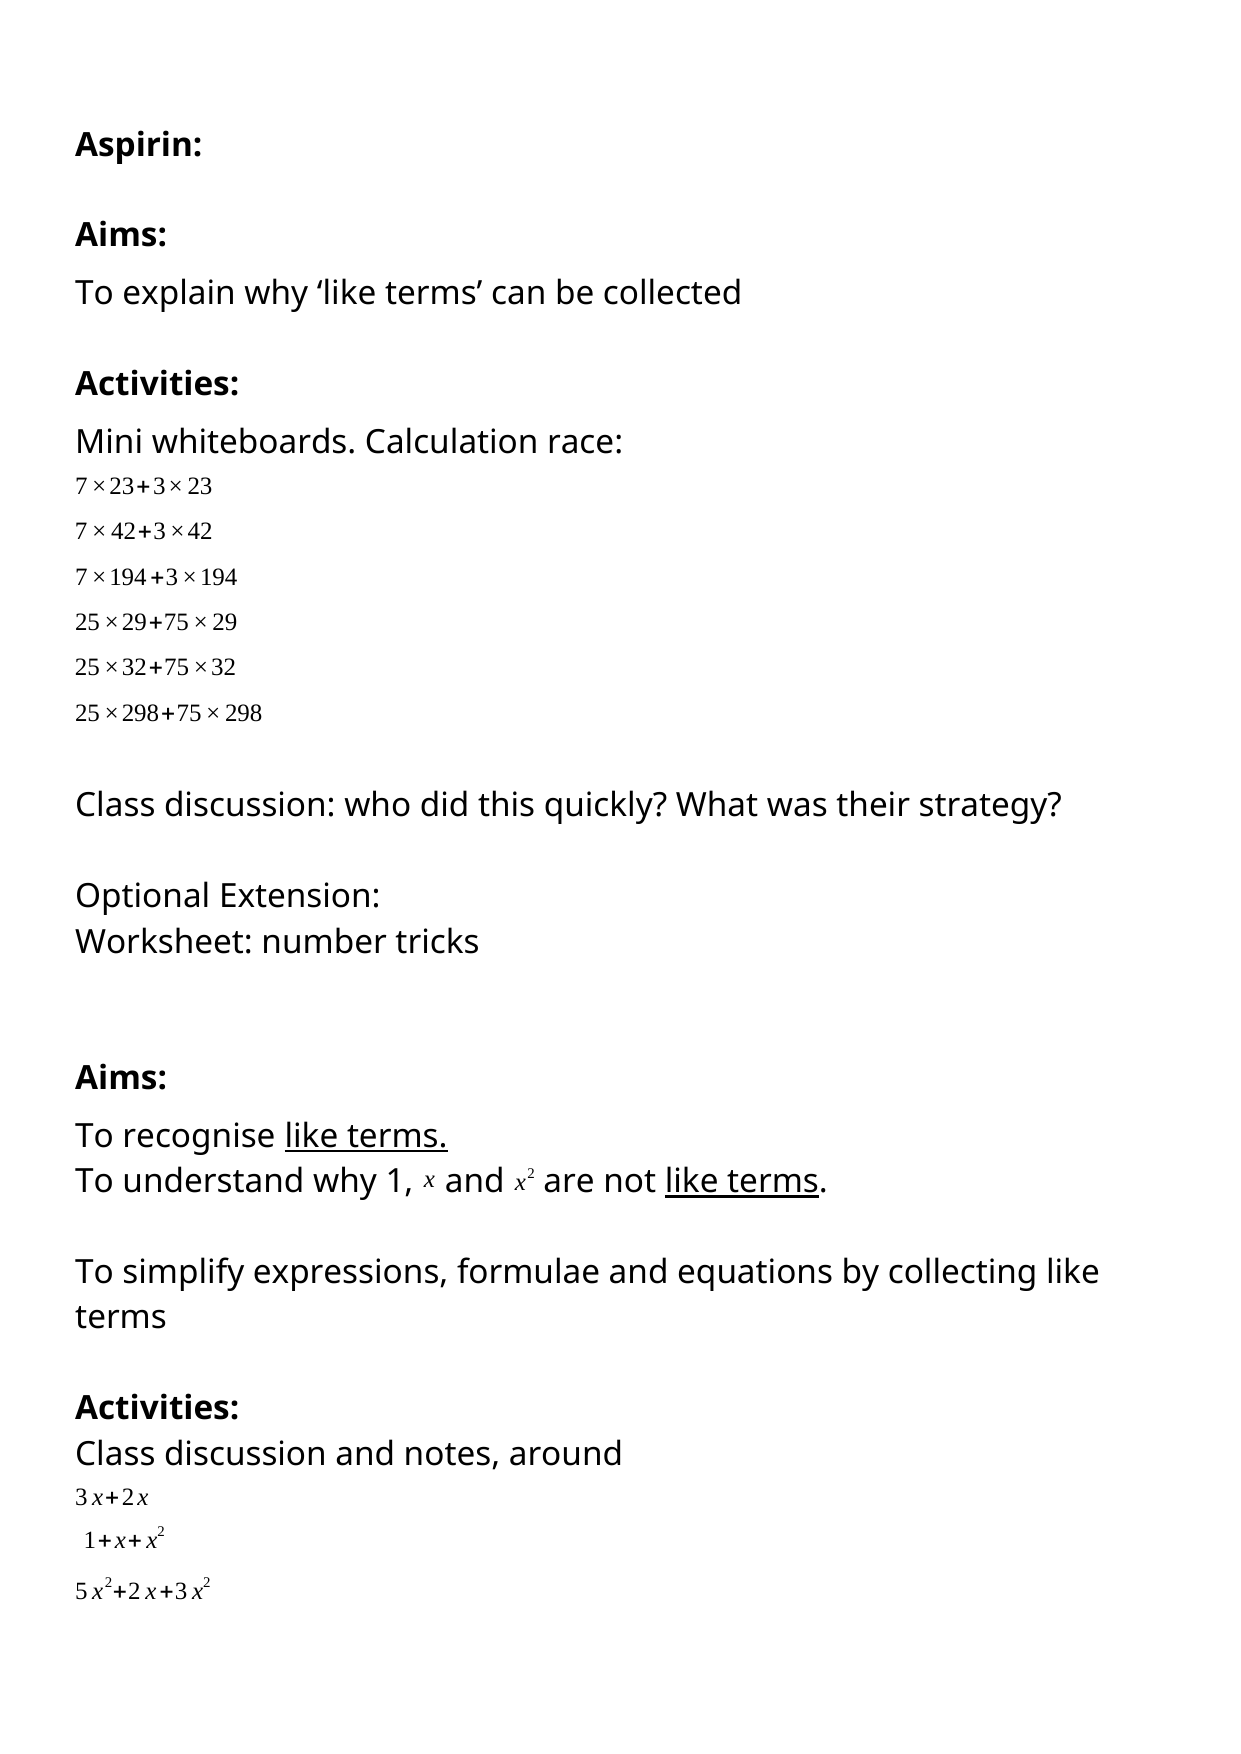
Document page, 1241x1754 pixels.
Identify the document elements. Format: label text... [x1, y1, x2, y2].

text Class discussion: who did this quickly? What was their strategy? [75, 781, 1165, 827]
subtitle Aims: [75, 211, 1165, 257]
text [75, 1248, 1165, 1339]
text Class discussion and notes, around [75, 1429, 1165, 1475]
text Worksheet: number tricks [75, 917, 1165, 963]
text To understand why 1, and are not like terms. [75, 1157, 1165, 1202]
text Optional Extension: [75, 872, 1165, 917]
subtitle Activities: [75, 360, 1165, 405]
text Activities: [75, 1384, 1165, 1429]
subtitle Aims: [75, 1054, 1165, 1099]
text Aspirin: [75, 120, 1165, 166]
text To explain why ‘like terms’ can be collected [75, 269, 1165, 314]
text Mini whiteboards. Calculation race: [75, 418, 1165, 463]
text To recognise like terms. [75, 1112, 1165, 1157]
